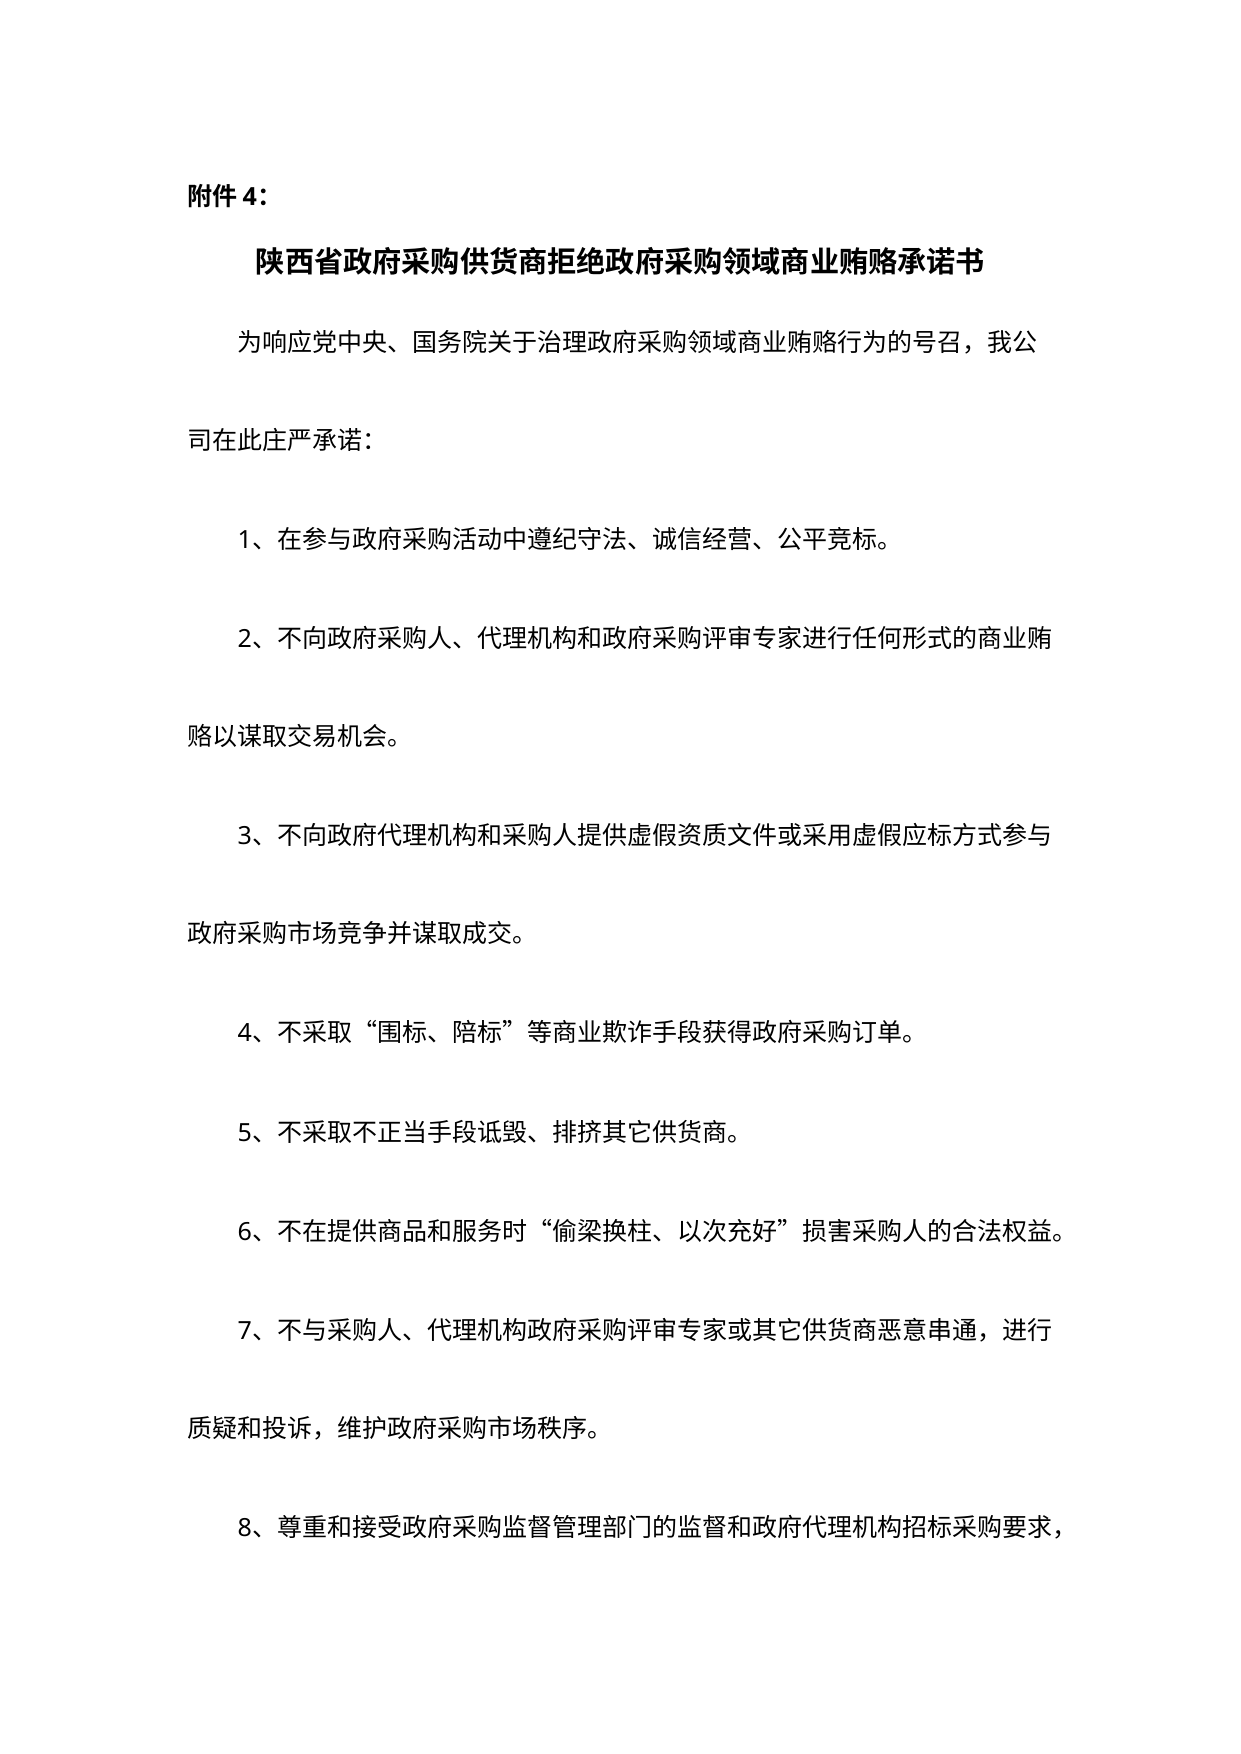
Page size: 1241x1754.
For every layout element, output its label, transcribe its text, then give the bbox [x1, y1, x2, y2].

text 4、不采取“围标、陪标”等商业欺诈手段获得政府采购订单。 [187, 998, 1053, 1063]
text 1、在参与政府采购活动中遵纪守法、诚信经营、公平竞标。 [187, 505, 1053, 570]
text 3、不向政府代理机构和采购人提供虚假资质文件或采用虚假应标方式参与政府采购市场竞争并谋取成交。 [187, 801, 1053, 964]
text 2、不向政府采购人、代理机构和政府采购评审专家进行任何形式的商业贿赂以谋取交易机会。 [187, 604, 1053, 767]
text 为响应党中央、国务院关于治理政府采购领域商业贿赂行为的号召，我公司在此庄严承诺： [187, 308, 1053, 471]
text 附件4： [187, 162, 1053, 227]
text 6、不在提供商品和服务时“偷梁换柱、以次充好”损害采购人的合法权益。 [187, 1197, 1053, 1262]
text 5、不采取不正当手段诋毁、排挤其它供货商。 [187, 1098, 1053, 1163]
text 7、不与采购人、代理机构政府采购评审专家或其它供货商恶意串通，进行质疑和投诉，维护政府采购市场秩序。 [187, 1296, 1053, 1459]
text 陕西省政府采购供货商拒绝政府采购领域商业贿赂承诺书 [187, 227, 1053, 292]
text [187, 1493, 1053, 1558]
